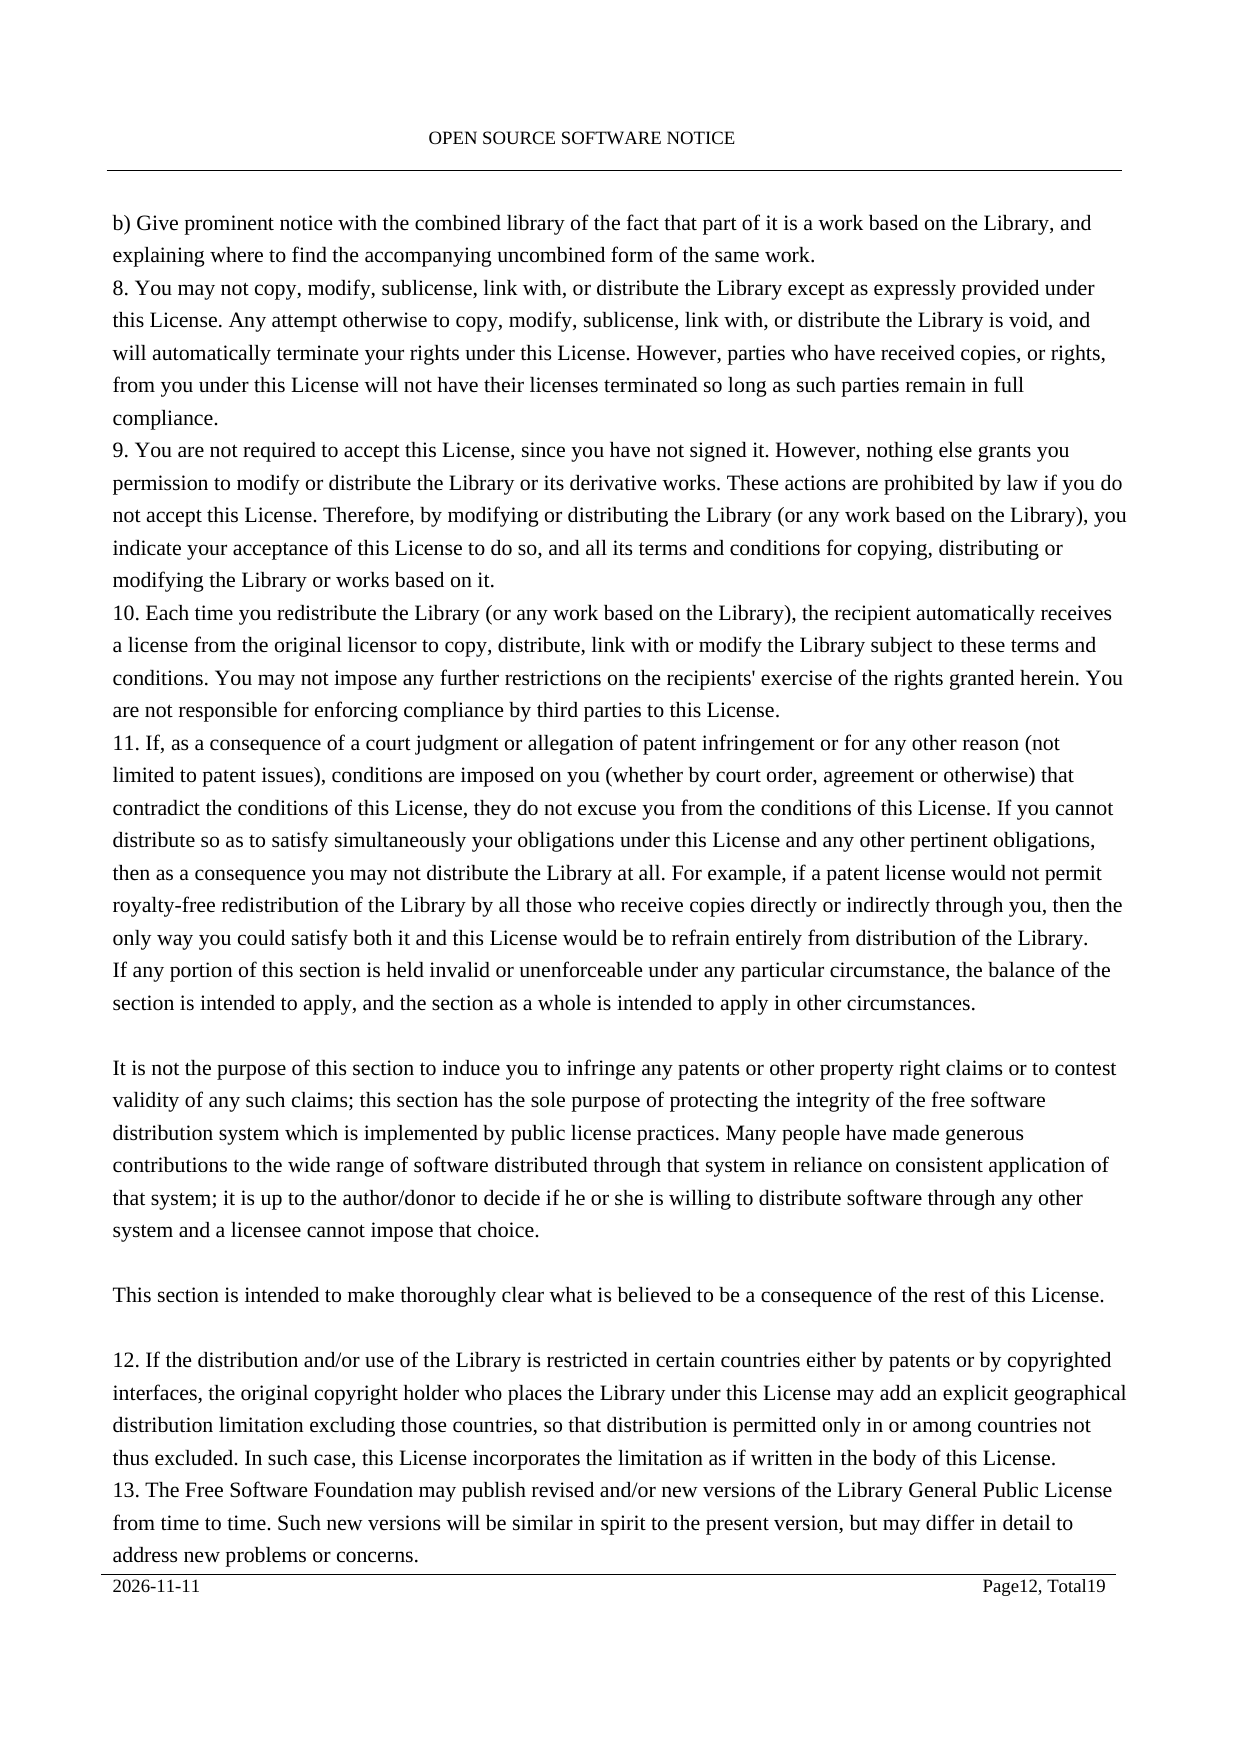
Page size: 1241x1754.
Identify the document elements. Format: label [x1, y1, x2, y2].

text [112, 206, 1128, 1571]
